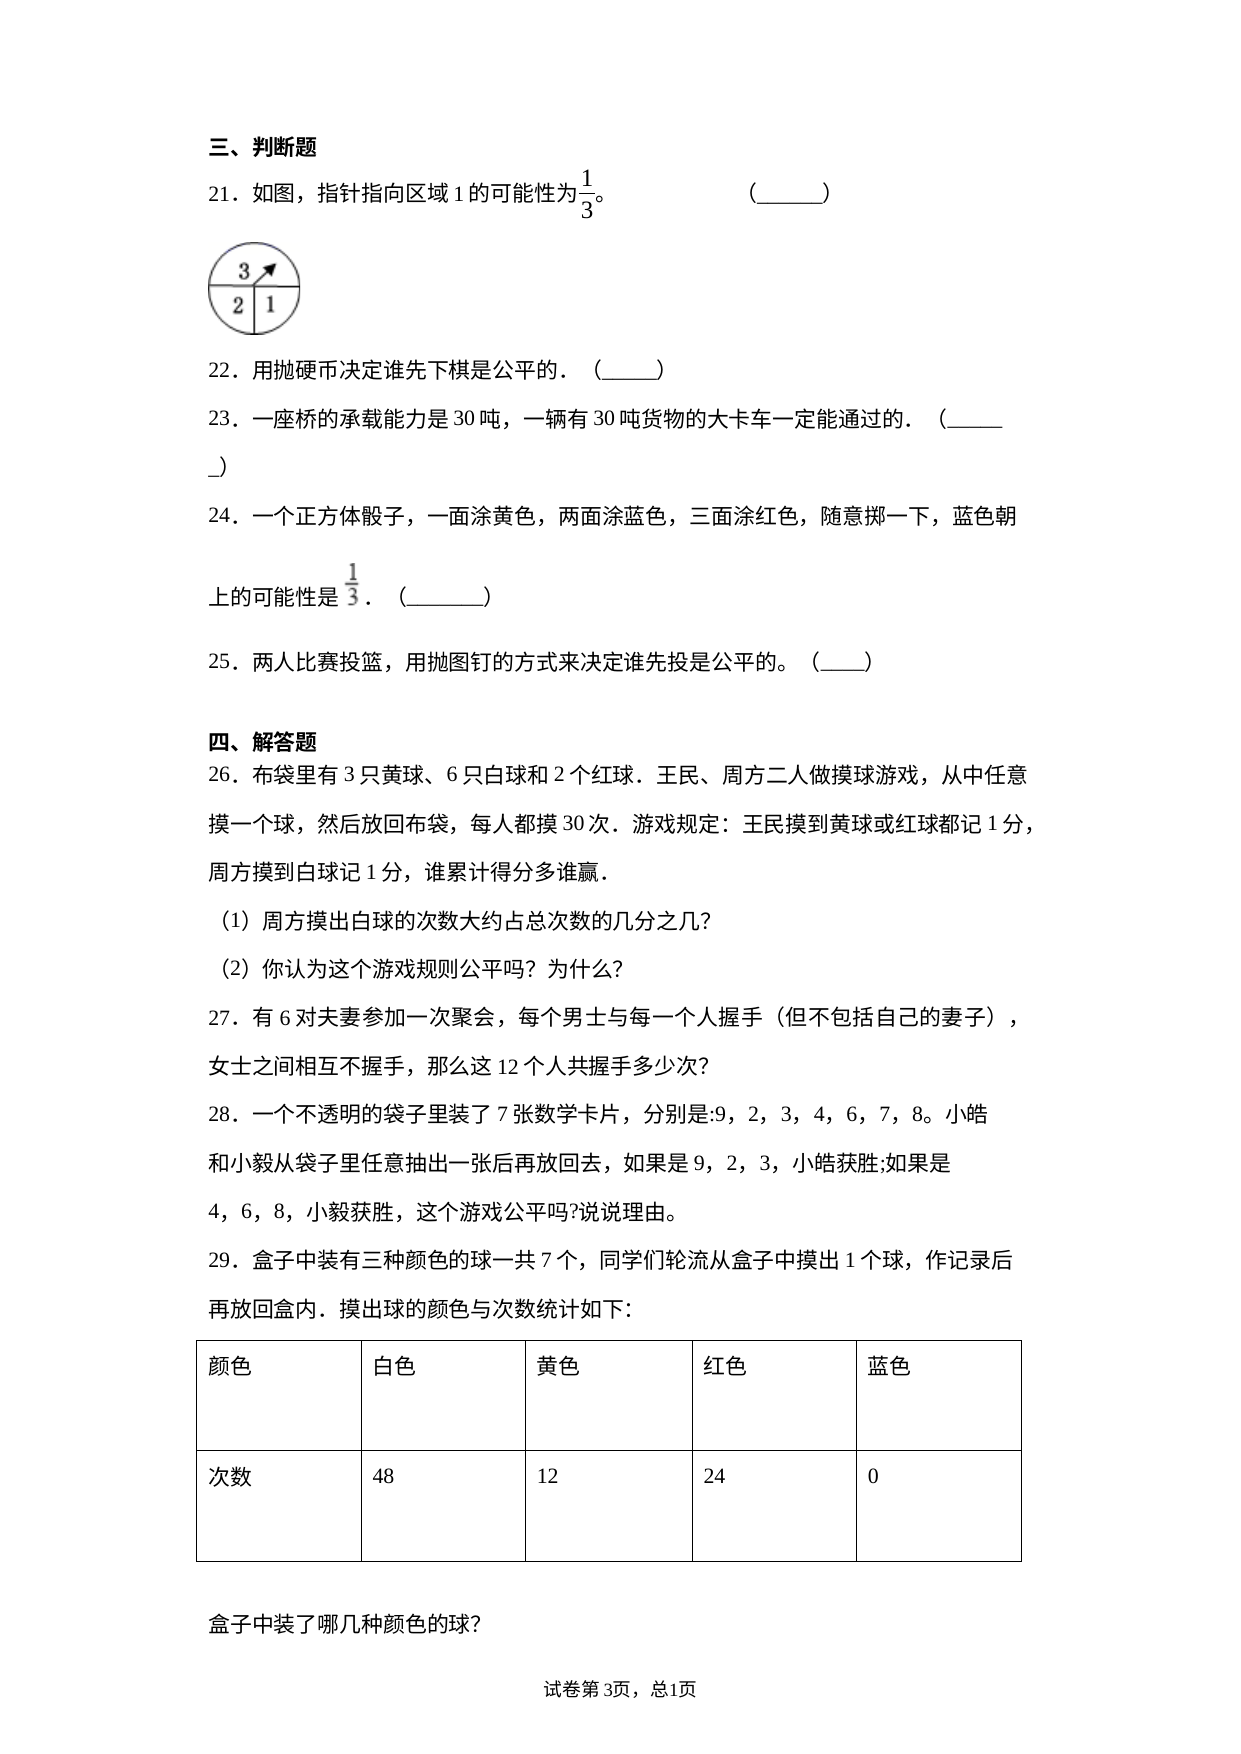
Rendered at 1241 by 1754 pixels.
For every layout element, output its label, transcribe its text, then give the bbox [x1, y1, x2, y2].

text 22．用抛硬币决定谁先下棋是公平的．（_____） [208, 353, 1032, 385]
table_cell 24 [693, 1451, 856, 1561]
table_header 黄色 [526, 1341, 692, 1450]
text 三、判断题 [208, 129, 1032, 162]
text 27．有6对夫妻参加一次聚会，每个男士与每一个人握手（但不包括自己的妻子），女士之间相互不握手，那么这12个人共握手多少次？ [208, 1000, 1032, 1081]
table_cell 12 [526, 1451, 692, 1561]
table_header 蓝色 [857, 1341, 1021, 1450]
text 21．如图，指针指向区域1的可能性为。 （______） [208, 162, 1032, 227]
text （2）你认为这个游戏规则公平吗？为什么？ [208, 952, 1032, 984]
text 29．盒子中装有三种颜色的球一共7个，同学们轮流从盒子中摸出1个球，作记录后再放回盒内．摸出球的颜色与次数统计如下： [208, 1243, 1032, 1324]
picture [208, 242, 301, 335]
table_header 颜色 [197, 1341, 361, 1450]
text 24．一个正方体骰子，一面涂黄色，两面涂蓝色，三面涂红色，随意掷一下，蓝色朝上的可能性是 ．（_______） [208, 498, 1032, 628]
text 28．一个不透明的袋子里装了7张数学卡片，分别是:9，2，3，4，6，7，8。小皓和小毅从袋子里任意抽出一张后再放回去，如果是9，2，3，小皓获胜;如果是4，6，8，小毅获胜，这个游戏公平吗?说说理由。 [208, 1097, 1007, 1227]
table_header 红色 [693, 1341, 856, 1450]
text 盒子中装了哪几种颜色的球？ [208, 1607, 1032, 1639]
text （1）周方摸出白球的次数大约占总次数的几分之几？ [208, 903, 1032, 936]
table_cell 0 [857, 1451, 1021, 1561]
text 四、解答题 [208, 725, 1032, 757]
table_cell 48 [362, 1451, 525, 1561]
table_header 白色 [362, 1341, 525, 1450]
text 26．布袋里有3只黄球、6只白球和2个红球．王民、周方二人做摸球游戏，从中任意摸一个球，然后放回布袋，每人都摸30次．游戏规定：王民摸到黄球或红球都记1分，周方摸到白球记1分，谁累计得分多谁赢． [208, 757, 1032, 887]
text 25．两人比赛投篮，用抛图钉的方式来决定谁先投是公平的。（____） [208, 644, 1032, 677]
picture [344, 563, 363, 607]
text 23．一座桥的承载能力是30吨，一辆有30吨货物的大卡车一定能通过的．（______） [208, 401, 1032, 482]
table_cell 次数 [197, 1451, 361, 1561]
